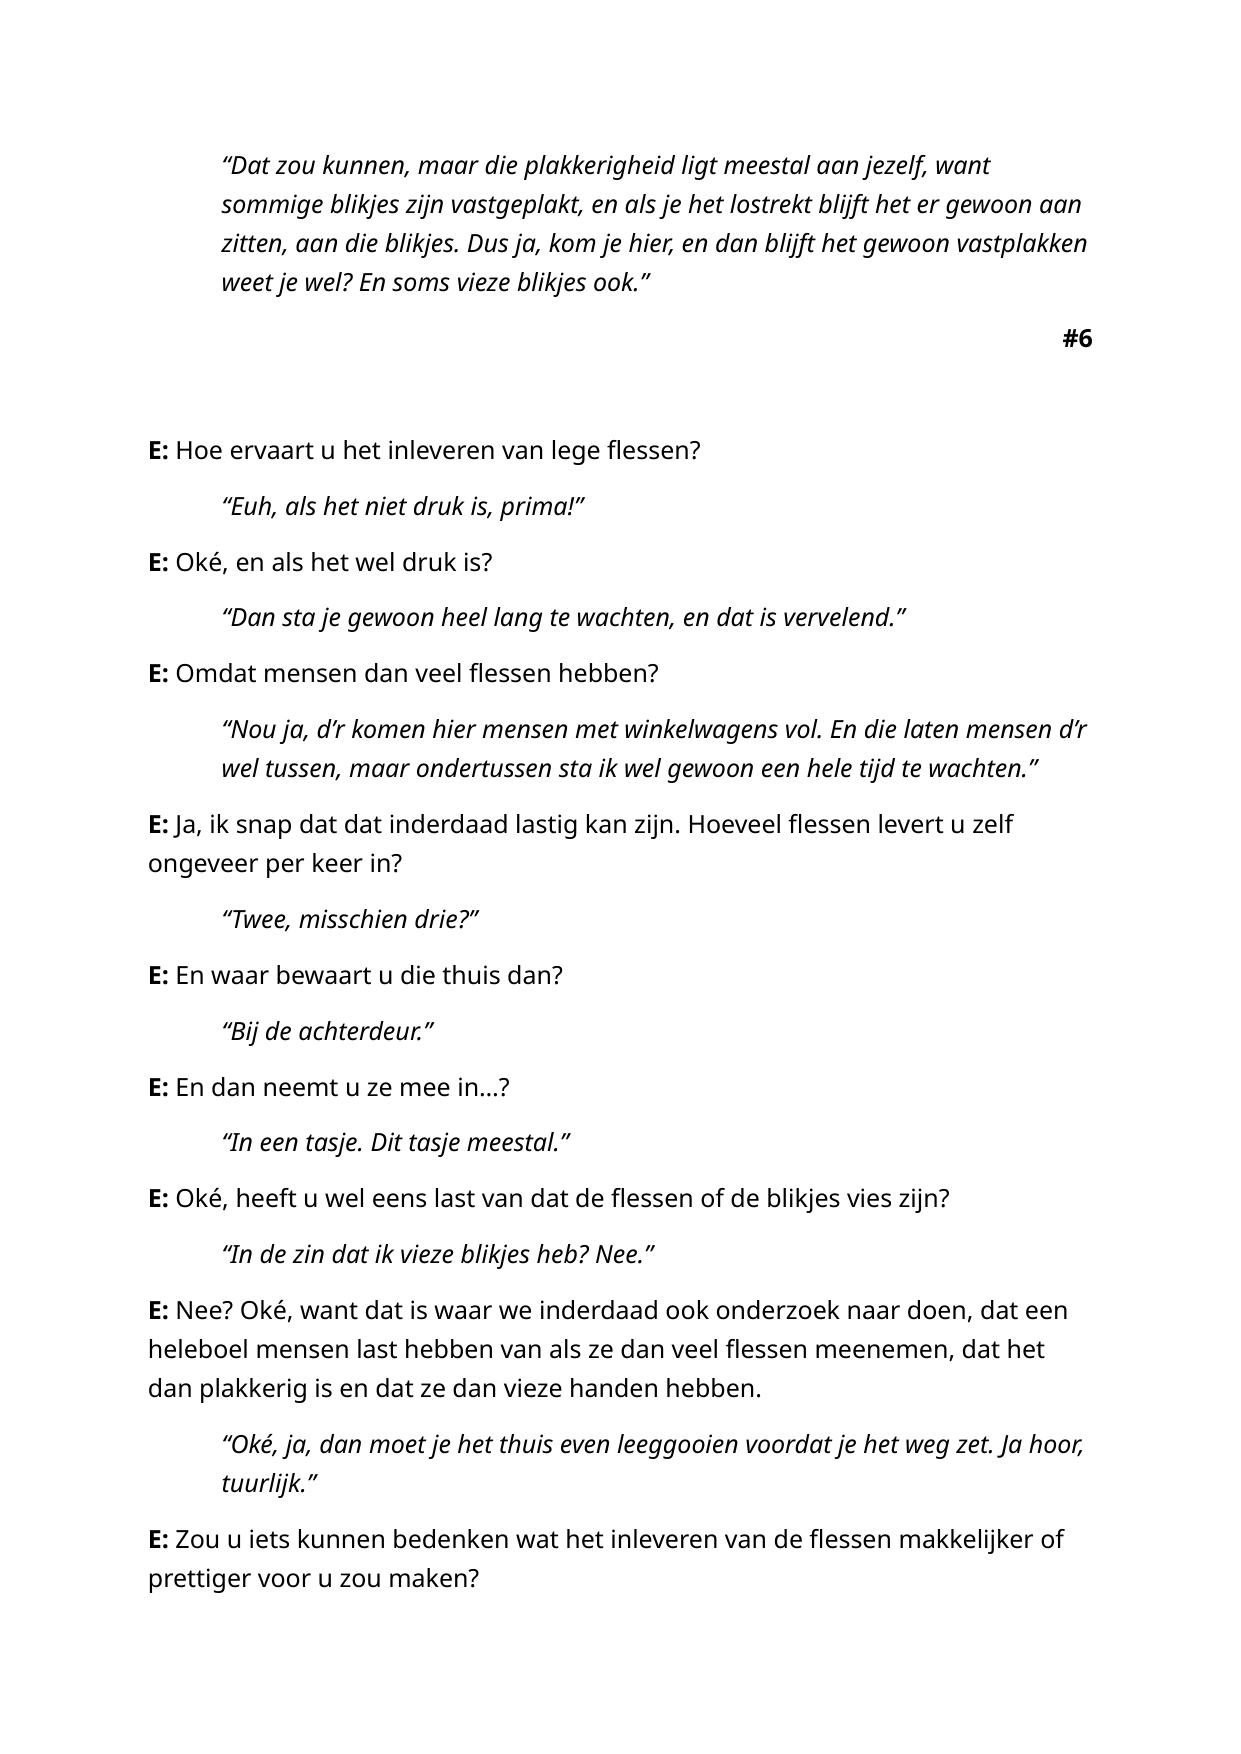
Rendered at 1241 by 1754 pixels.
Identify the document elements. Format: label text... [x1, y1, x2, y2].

text E: En waar bewaart u die thuis dan? [148, 958, 1093, 992]
text E: Oké, heeft u wel eens last van dat de flessen of de blikjes vies zijn? [148, 1181, 1093, 1215]
text “Dat zou kunnen, maar die plakkerigheid ligt meestal aan jezelf, want sommige blikjes zijn vastgeplakt, en als je het lostrekt blijft het er gewoon aan zitten, aan die blikjes. Dus ja, kom je hier, en dan blijft het gewoon vastplakken weet je wel? En soms vieze blikjes ook.” [221, 148, 1093, 299]
text #6 [148, 321, 1093, 355]
text “Euh, als het niet druk is, prima!” [148, 488, 1093, 522]
text E: Oké, en als het wel druk is? [148, 544, 1093, 578]
text E: Omdat mensen dan veel flessen hebben? [148, 656, 1093, 690]
text “Twee, misschien drie?” [148, 902, 1093, 936]
text E: Hoe ervaart u het inleveren van lege flessen? [148, 433, 1093, 467]
text E: Zou u iets kunnen bedenken wat het inleveren van de flessen makkelijker of prettiger voor u zou maken? [148, 1522, 1093, 1595]
text E: Ja, ik snap dat dat inderdaad lastig kan zijn. Hoeveel flessen levert u zelf ongeveer per keer in? [148, 807, 1093, 880]
text “In de zin dat ik vieze blikjes heb? Nee.” [148, 1237, 1093, 1271]
text “Nou ja, d’r komen hier mensen met winkelwagens vol. En die laten mensen d’r wel tussen, maar ondertussen sta ik wel gewoon een hele tijd te wachten.” [221, 712, 1093, 785]
text E: Nee? Oké, want dat is waar we inderdaad ook onderzoek naar doen, dat een heleboel mensen last hebben van als ze dan veel flessen meenemen, dat het dan plakkerig is en dat ze dan vieze handen hebben. [148, 1293, 1093, 1405]
text E: En dan neemt u ze mee in…? [148, 1069, 1093, 1103]
text “In een tasje. Dit tasje meestal.” [148, 1125, 1093, 1159]
text “Dan sta je gewoon heel lang te wachten, en dat is vervelend.” [148, 600, 1093, 634]
text “Bij de achterdeur.” [148, 1013, 1093, 1047]
text “Oké, ja, dan moet je het thuis even leeggooien voordat je het weg zet. Ja hoor, tuurlijk.” [221, 1427, 1093, 1500]
